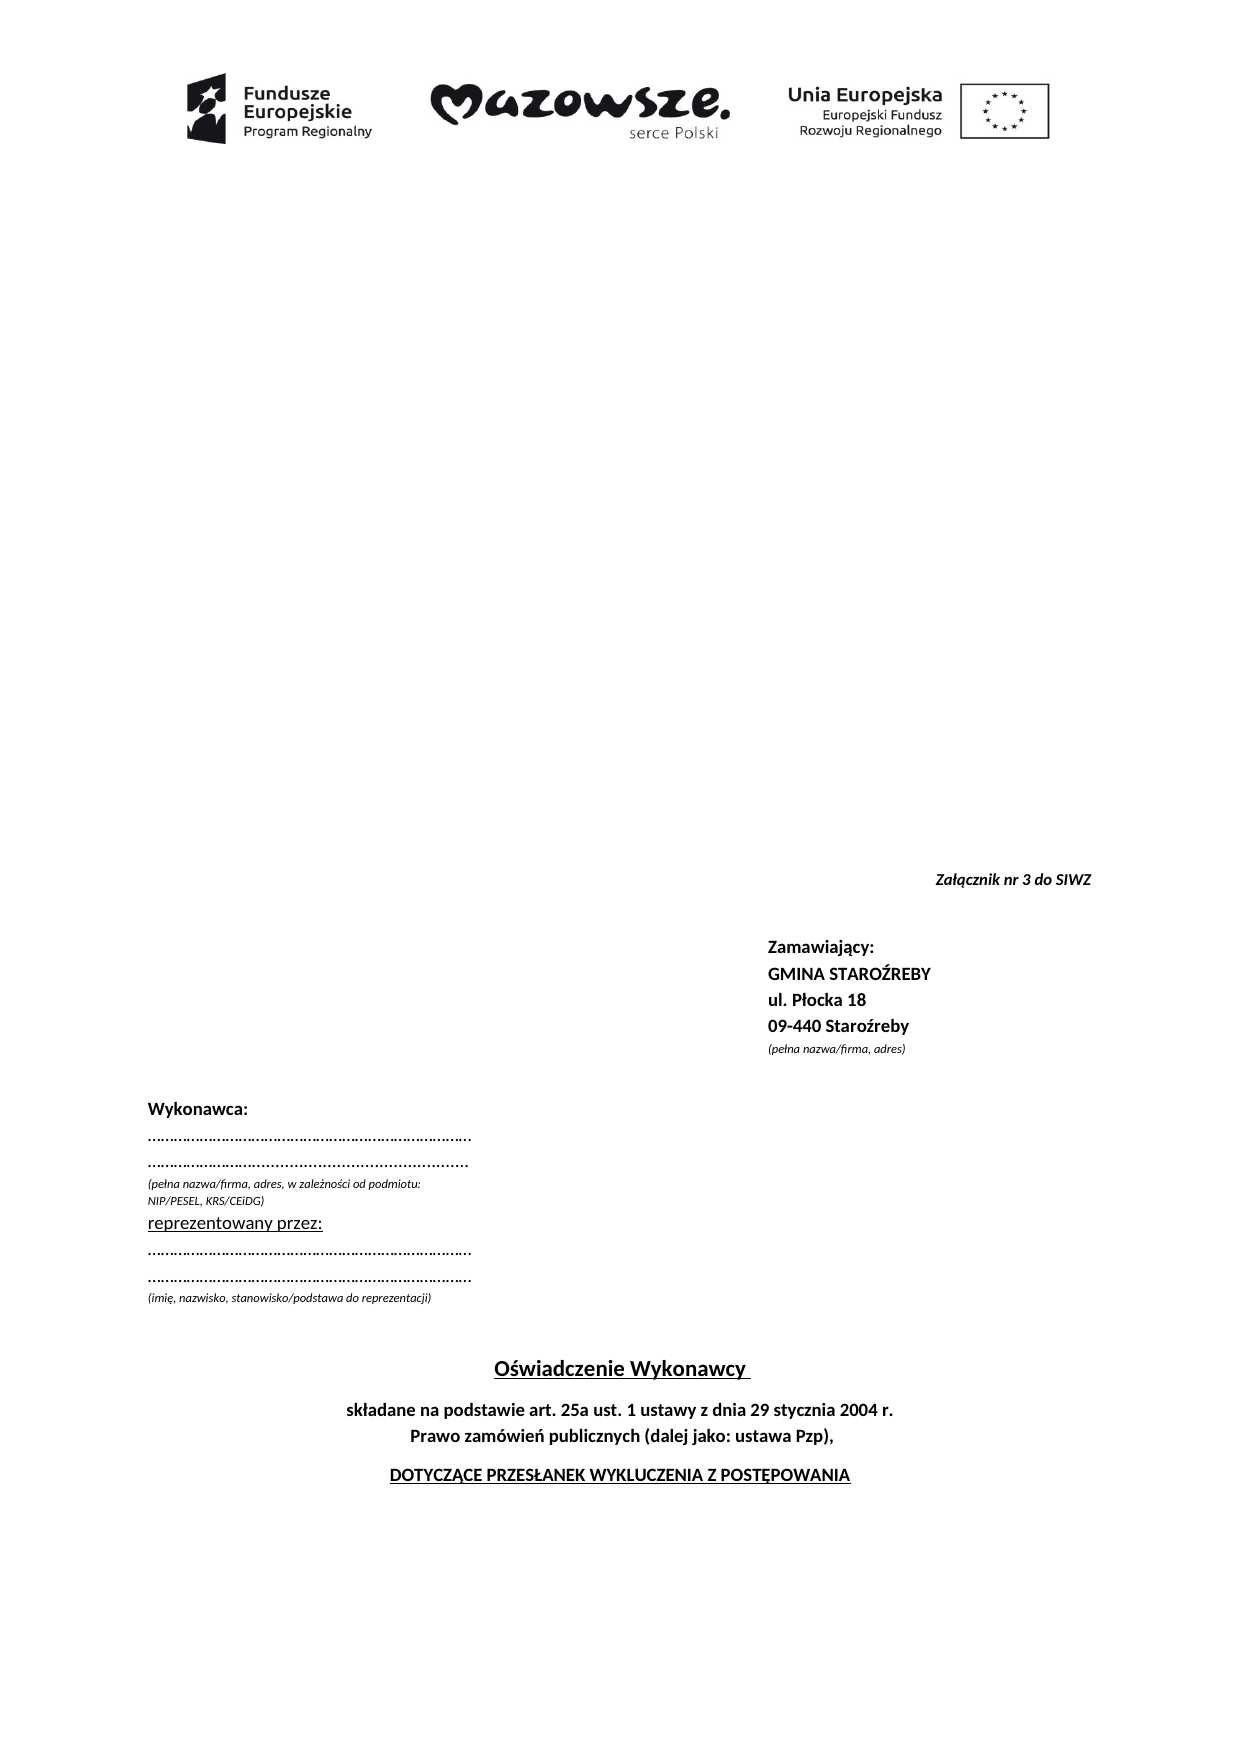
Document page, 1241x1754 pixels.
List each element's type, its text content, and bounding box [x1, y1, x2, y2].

text ……………………………………………………………………………………….............................................. [148, 1123, 472, 1172]
text ul. Płocka 18 [768, 988, 1093, 1011]
text (pełna nazwa/firma, adres) [768, 1041, 1093, 1056]
text Oświadczenie Wykonawcy [148, 1354, 1093, 1382]
text …………………………………………………………………………………………………………………………………… [148, 1237, 472, 1287]
text Zamawiający: [694, 936, 1093, 958]
text reprezentowany przez: [148, 1211, 1093, 1234]
text (pełna nazwa/firma, adres, w zależności od podmiotu: NIP/PESEL, KRS/CEiDG) [148, 1176, 472, 1209]
text Wykonawca: [148, 1097, 1093, 1120]
text składane na podstawie art. 25a ust. 1 ustawy z dnia 29 stycznia 2004 r. [148, 1398, 1093, 1421]
picture [187, 73, 1053, 144]
text GMINA STAROŹREBY [768, 962, 1093, 985]
text 09-440 Staroźreby [768, 1015, 1093, 1038]
text Załącznik nr 3 do SIWZ [148, 869, 1093, 890]
text Prawo zamówień publicznych (dalej jako: ustawa Pzp), [148, 1425, 1093, 1448]
text (imię, nazwisko, stanowisko/podstawa do reprezentacji) [148, 1290, 472, 1306]
text DOTYCZĄCE PRZESŁANEK WYKLUCZENIA Z POSTĘPOWANIA [148, 1463, 1093, 1486]
